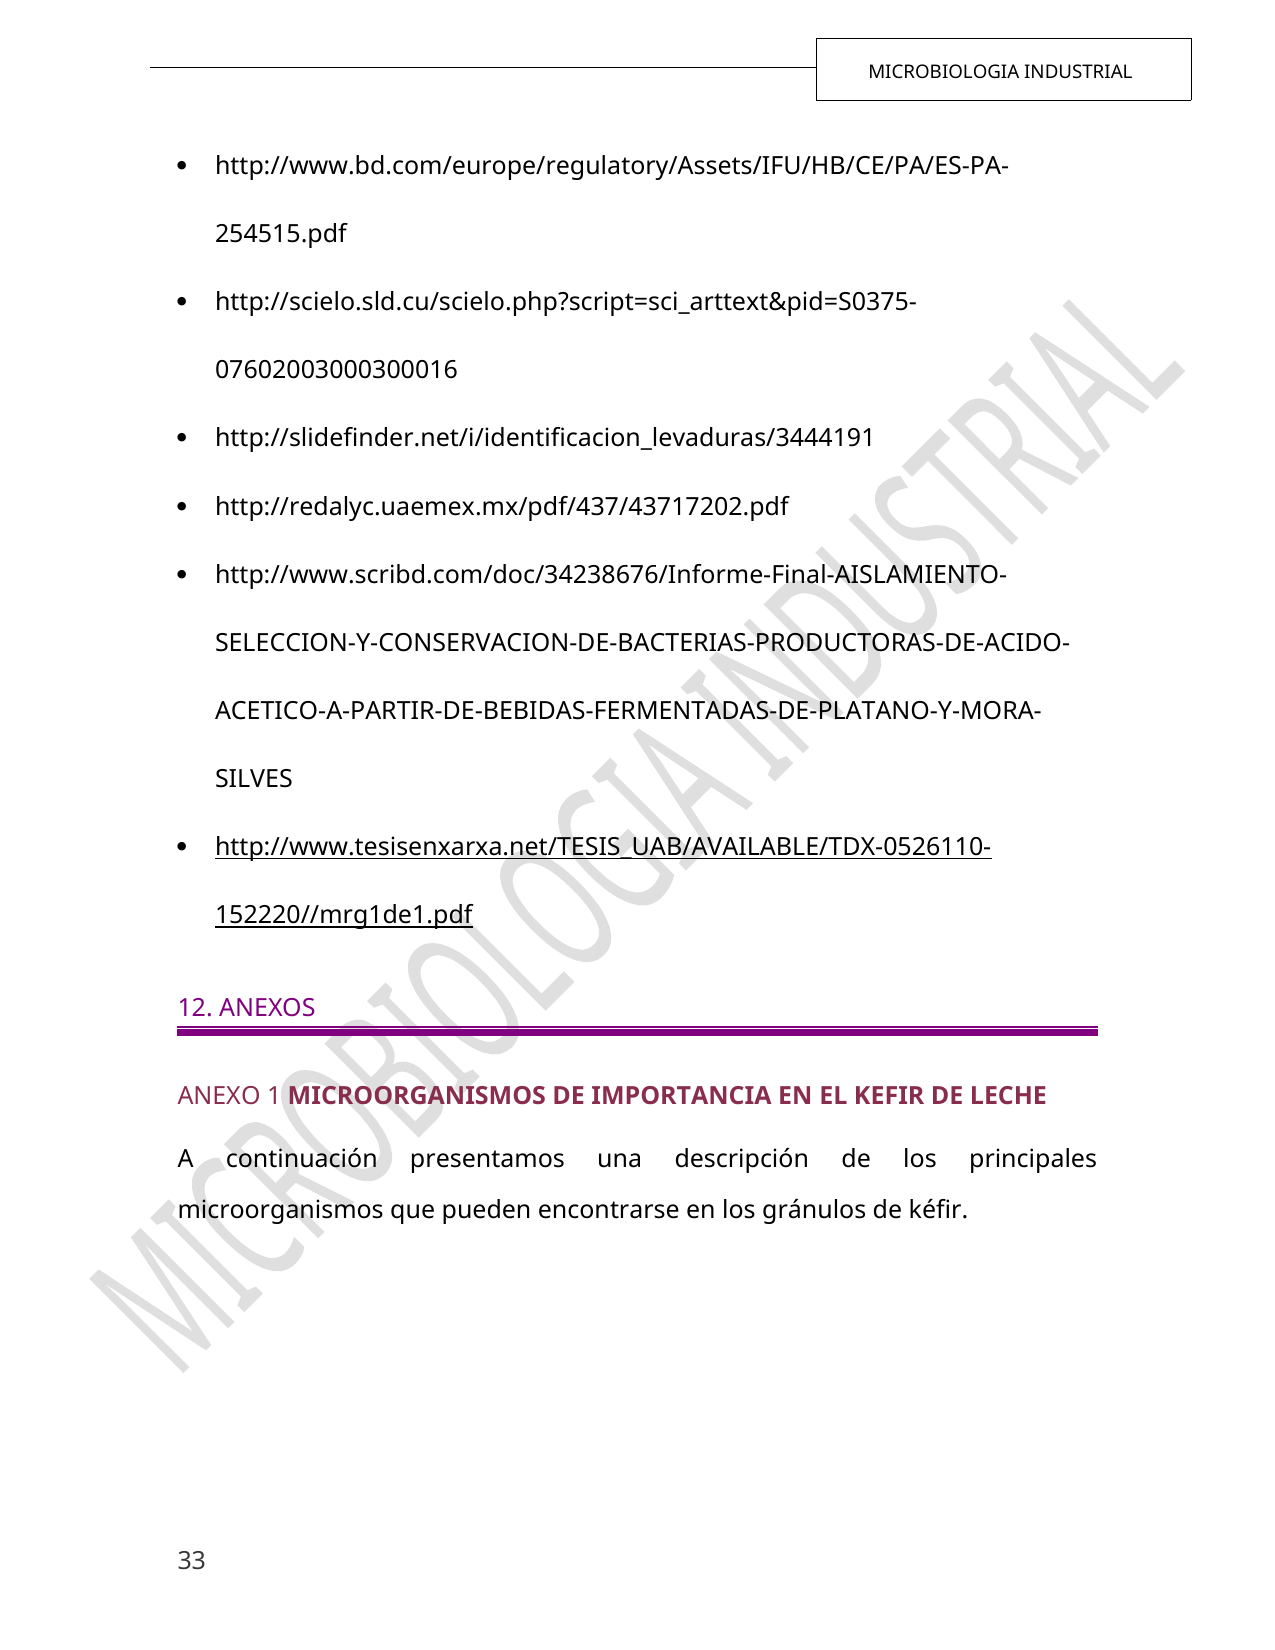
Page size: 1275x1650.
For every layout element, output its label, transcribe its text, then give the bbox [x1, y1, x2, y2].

list http://www.scribd.com/doc/34238676/Informe-Final-AISLAMIENTO-SELECCION-Y-CONSERVACION-DE-BACTERIAS-PRODUCTORAS-DE-ACIDO-ACETICO-A-PARTIR-DE-BEBIDAS-FERMENTADAS-DE-PLATANO-Y-MORA-SILVES [177, 556, 1098, 795]
text A continuación presentamos una descripción de los principales microorganismos que pueden encontrarse en los gránulos de kéfir. [177, 1141, 1098, 1226]
list http://redalyc.uaemex.mx/pdf/437/43717202.pdf [177, 488, 1098, 522]
list http://slidefinder.net/i/identificacion_levaduras/3444191 [177, 420, 1098, 454]
subtitle ANEXO 1 MICROORGANISMOS DE IMPORTANCIA EN EL KEFIR DE LECHE [177, 1078, 1098, 1112]
subtitle 12. ANEXOS [177, 990, 1098, 1026]
list http://www.tesisenxarxa.net/TESIS_UAB/AVAILABLE/TDX-0526110-152220//mrg1de1.pdf [177, 829, 1098, 931]
list http://www.bd.com/europe/regulatory/Assets/IFU/HB/CE/PA/ES-PA-254515.pdf [177, 148, 1098, 250]
list http://scielo.sld.cu/scielo.php?script=sci_arttext&pid=S0375-07602003000300016 [177, 284, 1098, 386]
